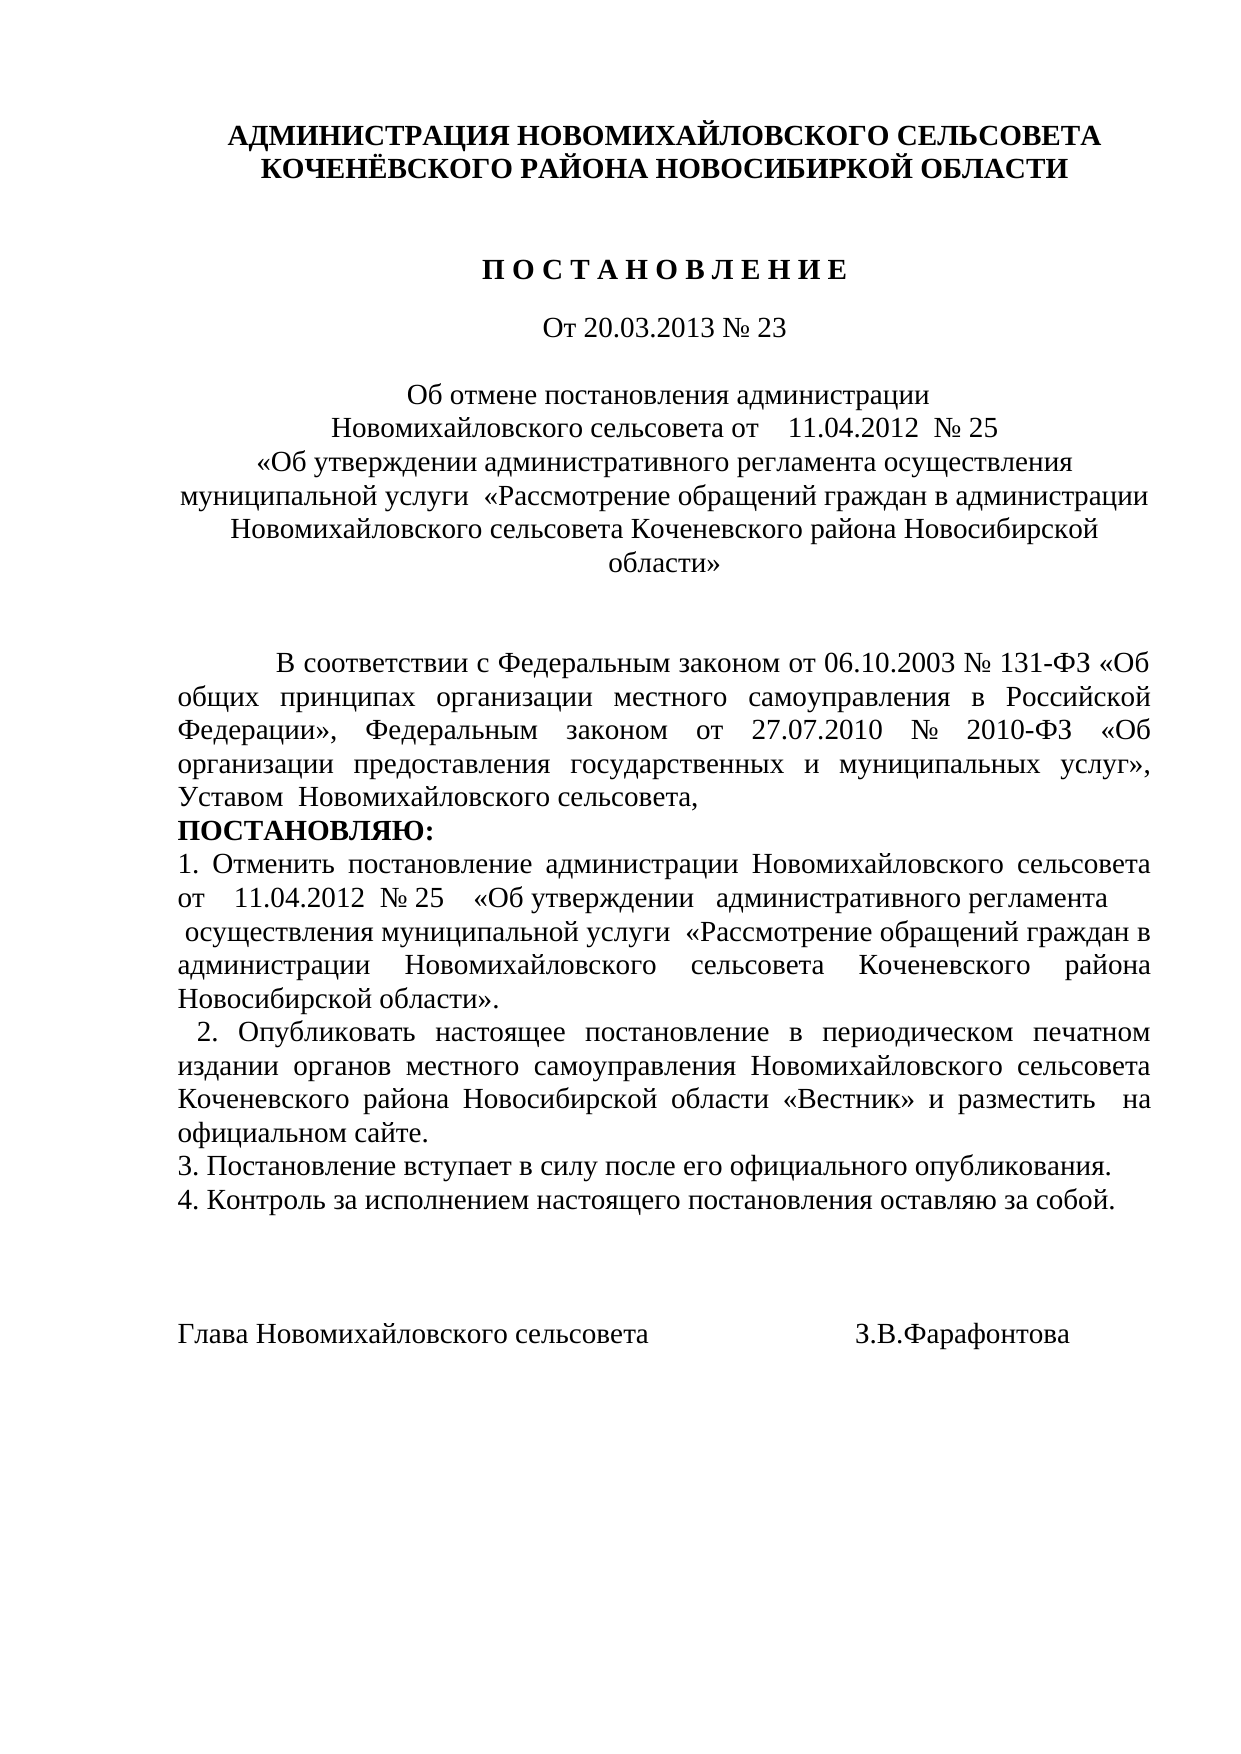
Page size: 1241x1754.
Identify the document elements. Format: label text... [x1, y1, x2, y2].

text От 20.03.2013 № 23 [177, 310, 1152, 343]
text осуществления муниципальной услуги «Рассмотрение обращений граждан в администрации Новомихайловского сельсовета Коченевского района Новосибирской области». [177, 914, 1152, 1014]
text П О С Т А Н О В Л Е Н И Е [177, 252, 1152, 286]
text 1. Отменить постановление администрации Новомихайловского сельсовета от 11.04.2012 № 25 «Об утверждении административного регламента [177, 847, 1152, 914]
text «Об утверждении административного регламента осуществления муниципальной услуги «Рассмотрение обращений граждан в администрации Новомихайловского сельсовета Коченевского района Новосибирской области» [177, 444, 1152, 578]
text АДМИНИСТРАЦИЯ НОВОМИХАЙЛОВСКОГО СЕЛЬСОВЕТА [177, 118, 1152, 152]
text ПОСТАНОВЛЯЮ: [177, 813, 1152, 847]
text 3. Постановление вступает в силу после его официального опубликования. [177, 1148, 1152, 1182]
text 4. Контроль за исполнением настоящего постановления оставляю за собой. [177, 1182, 1152, 1216]
text Об отмене постановления администрации [177, 377, 1152, 411]
text Новомихайловского сельсовета от 11.04.2012 № 25 [177, 411, 1152, 444]
text КОЧЕНЁВСКОГО РАЙОНА НОВОСИБИРКОЙ ОБЛАСТИ [177, 152, 1152, 185]
text Глава Новомихайловского сельсовета З.В.Фарафонтова [177, 1316, 1152, 1350]
text В соответствии с Федеральным законом от 06.10.2003 № 131-ФЗ «Об общих принципах организации местного самоуправления в Российской Федерации», Федеральным законом от 27.07.2010 № 2010-ФЗ «Об организации предоставления государственных и муниципальных услуг», Уставом Новомихайловского сельсовета, [177, 645, 1152, 813]
text 2. Опубликовать настоящее постановление в периодическом печатном издании органов местного самоуправления Новомихайловского сельсовета Коченевского района Новосибирской области «Вестник» и разместить на официальном сайте. [177, 1014, 1152, 1148]
